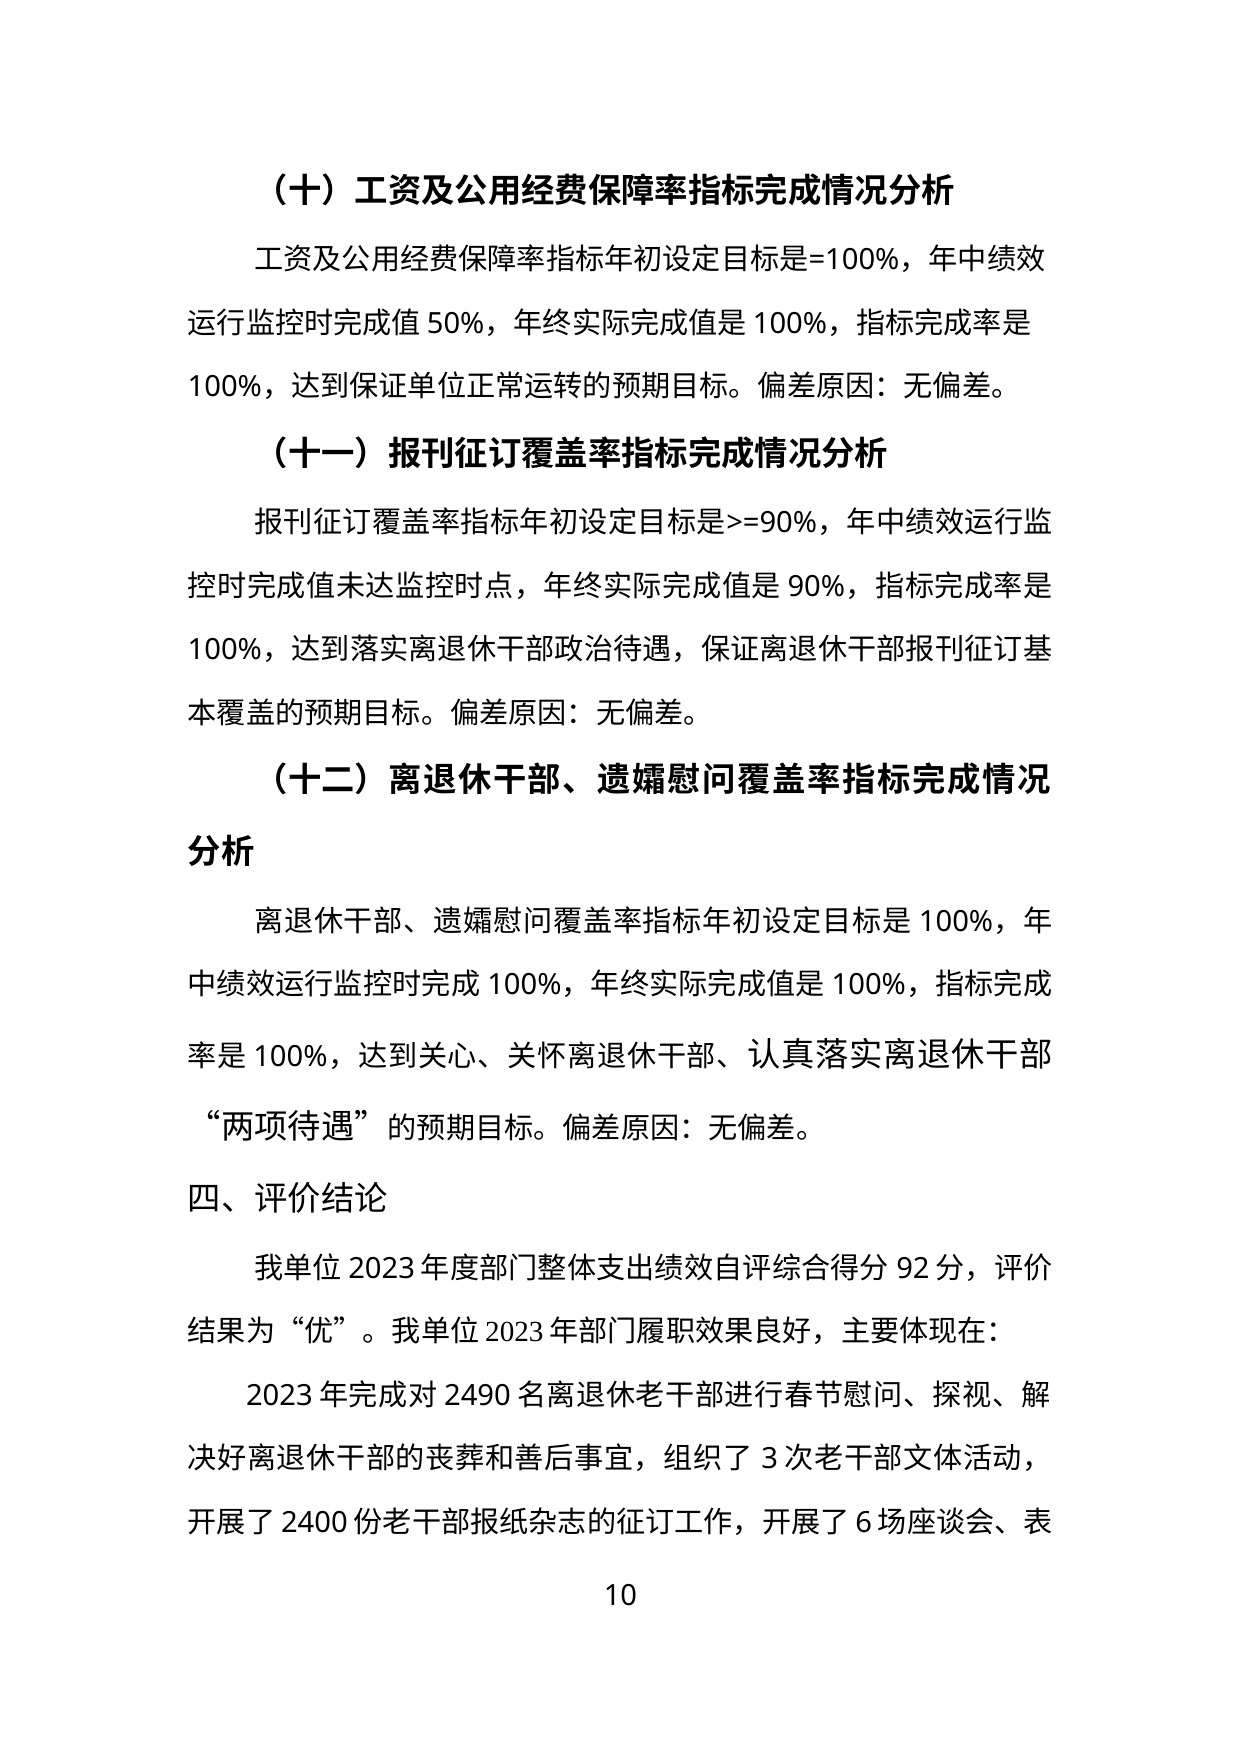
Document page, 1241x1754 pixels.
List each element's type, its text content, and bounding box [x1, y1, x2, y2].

list 离退休干部、遗孀慰问覆盖率指标完成情况分析 [187, 753, 1053, 873]
text 离退休干部、遗孀慰问覆盖率指标年初设定目标是100%，年中绩效运行监控时完成100%，年终实际完成值是100%，指标完成率是100%，达到关心、关怀离退休干部、认真落实离退休干部“两项待遇”的预期目标。偏差原因：无偏差。 [187, 897, 1053, 1148]
list 工资及公用经费保障率指标完成情况分析 [187, 163, 1053, 212]
subtitle 四、评价结论 [187, 1172, 1053, 1220]
subtitle 工资及公用经费保障率指标年初设定目标是=100%，年中绩效运行监控时完成值50%，年终实际完成值是100%，指标完成率是100%，达到保证单位正常运转的预期目标。偏差原因：无偏差。 [187, 236, 1053, 405]
text 报刊征订覆盖率指标年初设定目标是>=90%，年中绩效运行监控时完成值未达监控时点，年终实际完成值是90%，指标完成率是100%，达到落实离退休干部政治待遇，保证离退休干部报刊征订基本覆盖的预期目标。偏差原因：无偏差。 [187, 499, 1053, 732]
text 我单位2023年度部门整体支出绩效自评综合得分92分，评价结果为“优”。我单位2023年部门履职效果良好，主要体现在： [187, 1244, 1053, 1350]
list 报刊征订覆盖率指标完成情况分析 [187, 426, 1053, 475]
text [187, 1371, 1053, 1541]
